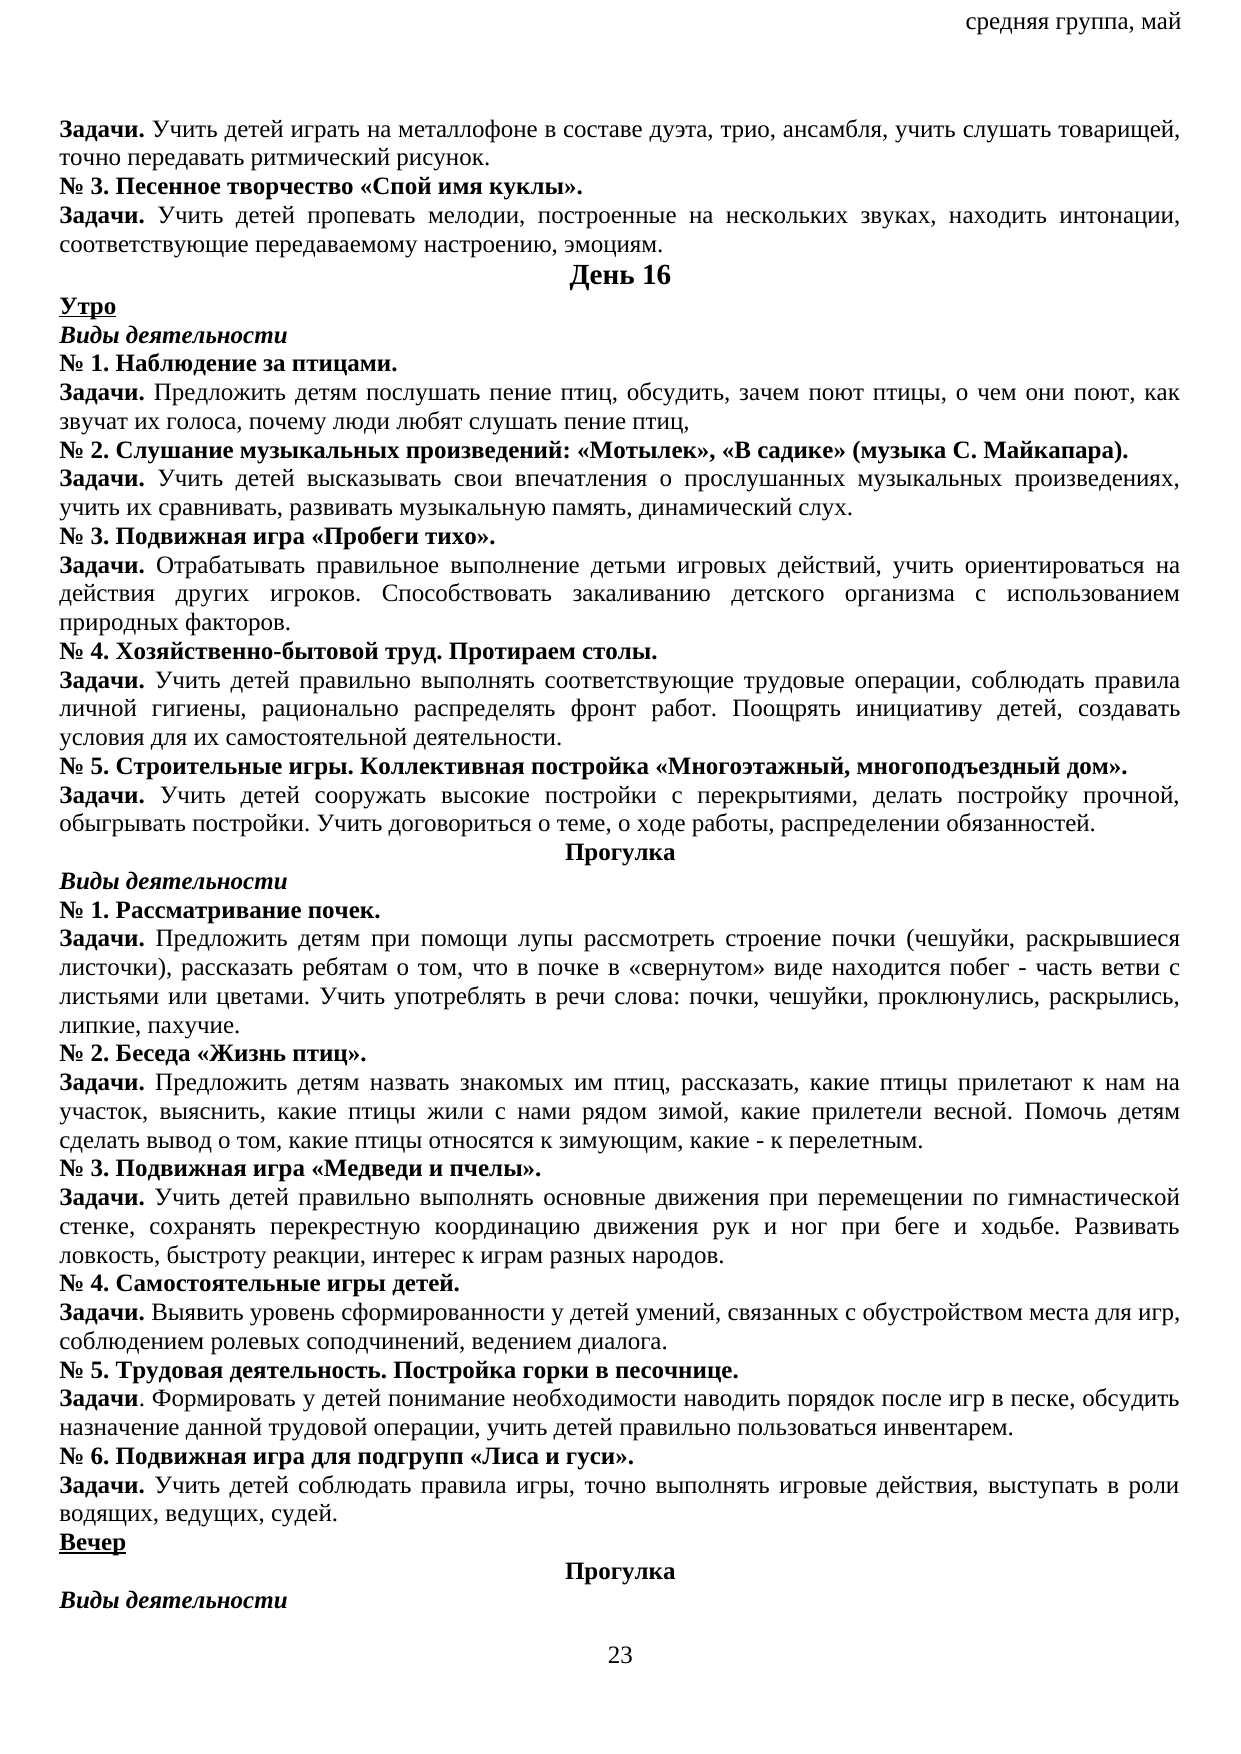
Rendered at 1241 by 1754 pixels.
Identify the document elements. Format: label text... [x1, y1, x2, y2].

text № 3. Подвижная игра «Пробеги тихо». [59, 521, 1181, 550]
text Задачи. Формировать у детей понимание необходимости наводить порядок после игр в песке, обсудить назначение данной трудовой операции, учить детей правильно пользоваться инвентарем. [59, 1383, 1181, 1441]
text № 1. Наблюдение за птицами. [59, 348, 1181, 377]
text № 6. Подвижная игра для подгрупп «Лиса и гуси». [59, 1441, 1181, 1470]
text Задачи. Учить детей играть на металлофоне в составе дуэта, трио, ансамбля, учить слушать товарищей, точно передавать ритмический рисунок. [59, 114, 1181, 171]
text Утро [59, 291, 1181, 320]
text Задачи. Предложить детям при помощи лупы рассмотреть строение почки (чешуйки, раскрывшиеся листочки), рассказать ребятам о том, что в почке в «свернутом» виде находится побег - часть ветви с листьями или цветами. Учить употреблять в речи слова: почки, чешуйки, проклюнулись, раскрылись, липкие, пахучие. [59, 923, 1181, 1038]
text Виды деятельности [59, 866, 1181, 895]
text Виды деятельности [59, 320, 1181, 348]
text № 1. Рассматривание почек. [59, 895, 1181, 923]
text Виды деятельности [59, 1585, 1181, 1613]
text Задачи. Учить детей правильно выполнять соответствующие трудовые операции, соблюдать правила личной гигиены, рационально распределять фронт работ. Поощрять инициативу детей, создавать условия для их самостоятельной деятельности. [59, 665, 1181, 751]
text № 4. Хозяйственно-бытовой труд. Протираем столы. [59, 636, 1181, 665]
text Прогулка [59, 837, 1181, 866]
text № 2. Слушание музыкальных произведений: «Мотылек», «В садике» (музыка С. Майкапара). [59, 435, 1181, 463]
text Задачи. Учить детей правильно выполнять основные движения при перемещении по гимнастической стенке, сохранять перекрестную координацию движения рук и ног при беге и ходьбе. Развивать ловкость, быстроту реакции, интерес к играм разных народов. [59, 1182, 1181, 1268]
text № 2. Беседа «Жизнь птиц». [59, 1038, 1181, 1067]
text Задачи. Выявить уровень сформированности у детей умений, связанных с обустройством места для игр, соблюдением ролевых соподчинений, ведением диалога. [59, 1297, 1181, 1355]
text № 5. Строительные игры. Коллективная постройка «Многоэтажный, многоподъездный дом». [59, 751, 1181, 780]
text Задачи. Предложить детям послушать пение птиц, обсудить, зачем поют птицы, о чем они поют, как звучат их голоса, почему люди любят слушать пение птиц, [59, 377, 1181, 435]
text № 3. Подвижная игра «Медведи и пчелы». [59, 1153, 1181, 1182]
text Задачи. Учить детей соблюдать правила игры, точно выполнять игровые действия, выступать в роли водящих, ведущих, судей. [59, 1470, 1181, 1527]
text Задачи. Отрабатывать правильное выполнение детьми игровых действий, учить ориентироваться на действия других игроков. Способствовать закаливанию детского организма с использованием природных факторов. [59, 550, 1181, 636]
text Задачи. Учить детей высказывать свои впечатления о прослушанных музыкальных произведениях, учить их сравнивать, развивать музыкальную память, динамический слух. [59, 463, 1181, 521]
text № 5. Трудовая деятельность. Постройка горки в песочнице. [59, 1355, 1181, 1383]
text День 16 [59, 257, 1181, 291]
text № 3. Песенное творчество «Спой имя куклы». [59, 171, 1181, 200]
text Задачи. Учить детей пропевать мелодии, построенные на нескольких звуках, находить интонации, соответствующие передаваемому настроению, эмоциям. [59, 200, 1181, 257]
text Вечер [59, 1527, 1181, 1556]
text Задачи. Учить детей сооружать высокие постройки с перекрытиями, делать постройку прочной, обыгрывать постройки. Учить договориться о теме, о ходе работы, распределении обязанностей. [59, 780, 1181, 837]
text № 4. Самостоятельные игры детей. [59, 1268, 1181, 1297]
text Прогулка [59, 1556, 1181, 1585]
text Задачи. Предложить детям назвать знакомых им птиц, рассказать, какие птицы прилетают к нам на участок, выяснить, какие птицы жили с нами рядом зимой, какие прилетели весной. Помочь детям сделать вывод о том, какие птицы относятся к зимующим, какие - к перелетным. [59, 1067, 1181, 1153]
